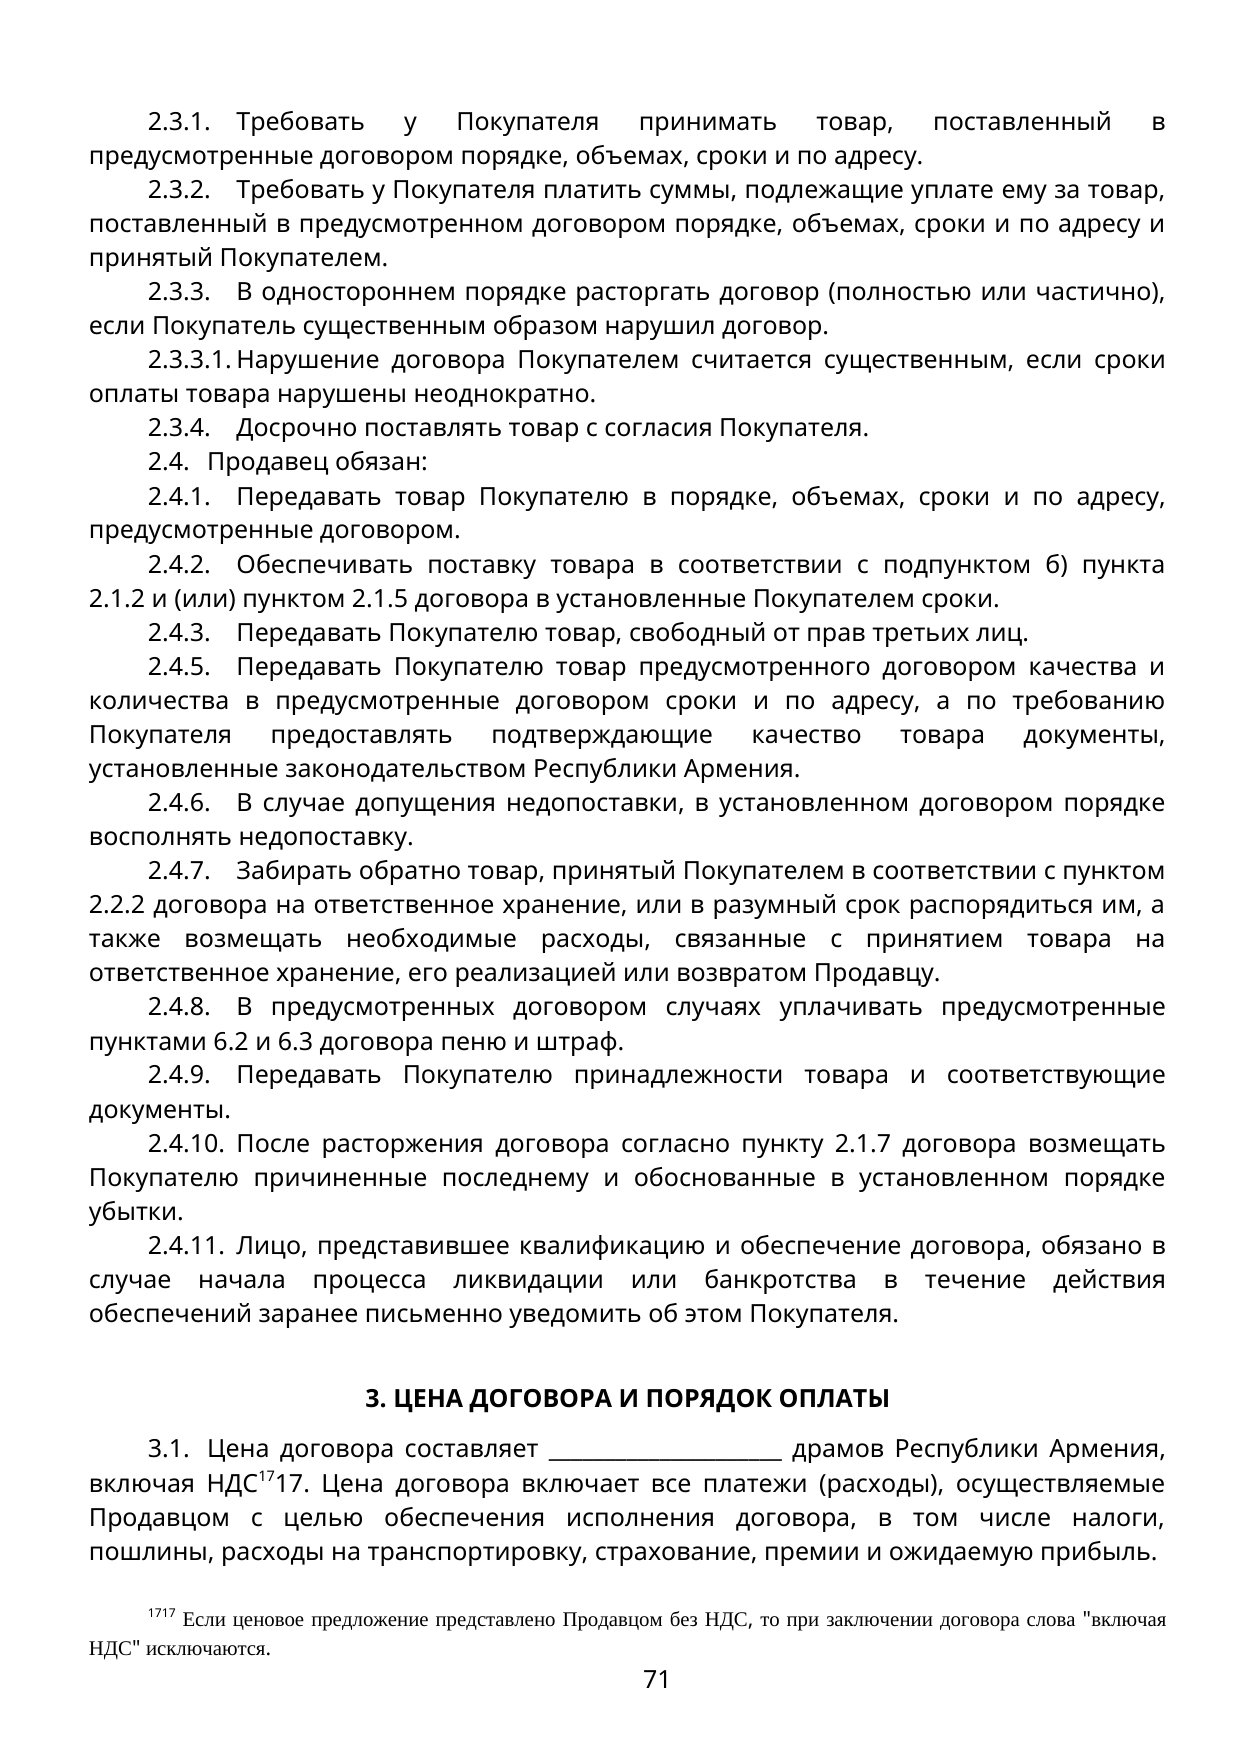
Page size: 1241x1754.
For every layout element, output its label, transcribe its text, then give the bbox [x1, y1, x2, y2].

text 3.1. Цена договора составляет _____________________ драмов Республики Армения, включая НДС17. Цена договора включает все платежи (расходы), осуществляемые Продавцом с целью обеспечения исполнения договора, в том числе налоги, пошлины, расходы на транспортировку, страхование, премии и ожидаемую прибыль. [89, 1431, 1167, 1567]
text 3. ЦЕНА ДОГОВОРА И ПОРЯДОК ОПЛАТЫ [89, 1380, 1167, 1414]
text 2.4.5. Передавать Покупателю товар предусмотренного договором качества и количества в предусмотренные договором сроки и по адресу, а по требованию Покупателя предоставлять подтверждающие качество товара документы, установленные законодательством Республики Армения. [89, 648, 1167, 785]
text 2.4.6. В случае допущения недопоставки, в установленном договором порядке восполнять недопоставку. [89, 785, 1167, 853]
text 2.3.1. Требовать у Покупателя принимать товар, поставленный в предусмотренные договором порядке, объемах, сроки и по адресу. [89, 103, 1167, 172]
text 2.3.4. Досрочно поставлять товар с согласия Покупателя. [89, 410, 1167, 444]
text 2.4.1. Передавать товар Покупателю в порядке, объемах, сроки и по адресу, предусмотренные договором. [89, 478, 1167, 546]
text 2.3.3. В одностороннем порядке расторгать договор (полностью или частично), если Покупатель существенным образом нарушил договор. [89, 274, 1167, 342]
text 2.4.9. Передавать Покупателю принадлежности товара и соответствующие документы. [89, 1057, 1167, 1125]
text 2.4.10. После расторжения договора согласно пункту 2.1.7 договора возмещать Покупателю причиненные последнему и обоснованные в установленном порядке убытки. [89, 1125, 1167, 1227]
text 2.4. Продавец обязан: [89, 444, 1167, 478]
text 2.4.11. Лицо, представившее квалификацию и обеспечение договора, обязано в случае начала процесса ликвидации или банкротства в течение действия обеспечений заранее письменно уведомить об этом Покупателя. [89, 1227, 1167, 1330]
text 2.4.3. Передавать Покупателю товар, свободный от прав третьих лиц. [89, 614, 1167, 648]
text 2.3.3.1. Нарушение договора Покупателем считается существенным, если сроки оплаты товара нарушены неоднократно. [89, 342, 1167, 410]
text 2.4.2. Обеспечивать поставку товара в соответствии с подпунктом б) пункта 2.1.2 и (или) пунктом 2.1.5 договора в установленные Покупателем сроки. [89, 546, 1167, 614]
text 2.3.2. Требовать у Покупателя платить суммы, подлежащие уплате ему за товар, поставленный в предусмотренном договором порядке, объемах, сроки и по адресу и принятый Покупателем. [89, 172, 1167, 274]
text 2.4.7. Забирать обратно товар, принятый Покупателем в соответствии с пунктом 2.2.2 договора на ответственное хранение, или в разумный срок распорядиться им, а также возмещать необходимые расходы, связанные с принятием товара на ответственное хранение, его реализацией или возвратом Продавцу. [89, 853, 1167, 989]
text 2.4.8. В предусмотренных договором случаях уплачивать предусмотренные пунктами 6.2 и 6.3 договора пеню и штраф. [89, 989, 1167, 1057]
